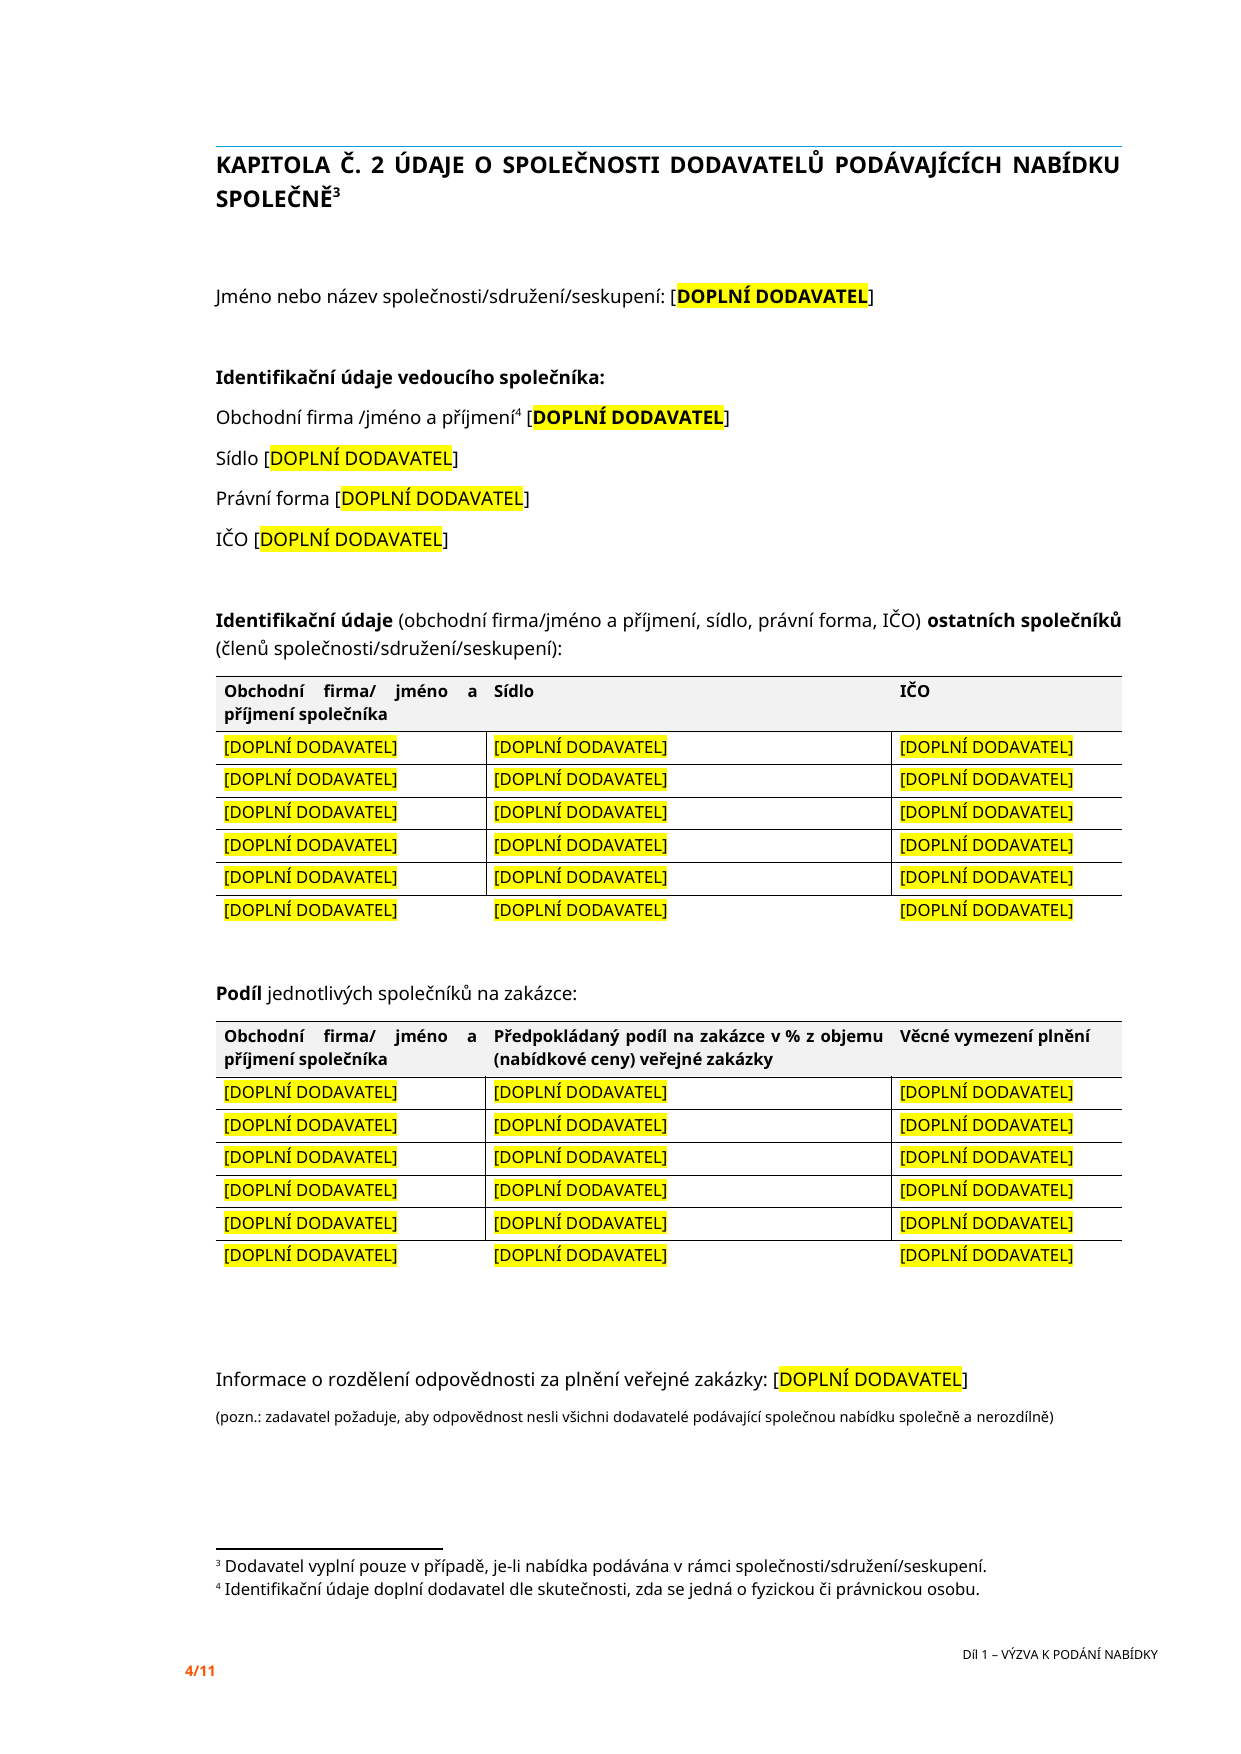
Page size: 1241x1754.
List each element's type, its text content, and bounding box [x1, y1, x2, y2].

table_cell [DOPLNÍ DODAVATEL] [216, 1078, 485, 1109]
table_cell [DOPLNÍ DODAVATEL] [486, 1143, 891, 1174]
table_cell [DOPLNÍ DODAVATEL] [487, 863, 891, 895]
table_cell [DOPLNÍ DODAVATEL] [892, 732, 1122, 764]
table_cell [DOPLNÍ DODAVATEL] [216, 1143, 485, 1174]
text Obchodní firma /jméno a příjmení [DOPLNÍ DODAVATEL] [216, 404, 1122, 430]
table_header Obchodní firma/ jméno a příjmení společníka [216, 677, 486, 731]
text Jméno nebo název společnosti/sdružení/seskupení: [DOPLNÍ DODAVATEL] [216, 283, 677, 308]
text Identifikační údaje vedoucího společníka: [216, 364, 1122, 389]
table_cell [DOPLNÍ DODAVATEL] [891, 896, 1122, 927]
table_cell [DOPLNÍ DODAVATEL] [487, 765, 891, 797]
table_cell [DOPLNÍ DODAVATEL] [892, 798, 1122, 829]
table_cell [DOPLNÍ DODAVATEL] [486, 1176, 891, 1207]
table_cell [DOPLNÍ DODAVATEL] [216, 732, 486, 764]
table_cell [DOPLNÍ DODAVATEL] [487, 830, 891, 862]
table_cell [DOPLNÍ DODAVATEL] [216, 896, 486, 927]
table_cell [DOPLNÍ DODAVATEL] [487, 798, 891, 829]
text Sídlo [DOPLNÍ DODAVATEL] [452, 445, 1122, 471]
table_cell [DOPLNÍ DODAVATEL] [216, 1208, 485, 1240]
table_cell [DOPLNÍ DODAVATEL] [892, 1078, 1122, 1109]
table_cell [DOPLNÍ DODAVATEL] [892, 1110, 1122, 1142]
table_cell [DOPLNÍ DODAVATEL] [216, 830, 486, 862]
table_cell [DOPLNÍ DODAVATEL] [892, 1208, 1122, 1240]
table_cell [DOPLNÍ DODAVATEL] [487, 732, 891, 764]
table_header IČO [891, 677, 1122, 731]
table_cell [DOPLNÍ DODAVATEL] [216, 1241, 485, 1273]
table_cell [DOPLNÍ DODAVATEL] [486, 896, 891, 927]
table_cell [DOPLNÍ DODAVATEL] [216, 1176, 485, 1207]
table_cell [DOPLNÍ DODAVATEL] [892, 830, 1122, 862]
table_cell [DOPLNÍ DODAVATEL] [216, 798, 486, 829]
table_cell [DOPLNÍ DODAVATEL] [486, 1110, 891, 1142]
table_header Věcné vymezení plnění [892, 1022, 1122, 1076]
table_cell [DOPLNÍ DODAVATEL] [485, 1241, 892, 1273]
table_cell [DOPLNÍ DODAVATEL] [486, 1078, 891, 1109]
table_cell [DOPLNÍ DODAVATEL] [486, 1208, 891, 1240]
table_header Předpokládaný podíl na zakázce v % z objemu (nabídkové ceny) veřejné zakázky [485, 1022, 892, 1076]
text Informace o rozdělení odpovědnosti za plnění veřejné zakázky: [DOPLNÍ DODAVATEL] [216, 1366, 779, 1392]
table_cell [DOPLNÍ DODAVATEL] [892, 1143, 1122, 1174]
text Identifikační údaje (obchodní firma/jméno a příjmení, sídlo, právní forma, IČO) ostatních společníků (členů společnosti/sdružení/seskupení): [216, 607, 1122, 661]
table_cell [DOPLNÍ DODAVATEL] [216, 863, 486, 895]
text Kapitola č. 2 Údaje o společnosti dodavatelů podávajících nabídku společně [216, 147, 1122, 214]
table_cell [DOPLNÍ DODAVATEL] [892, 765, 1122, 797]
text IČO [DOPLNÍ DODAVATEL] [442, 526, 1122, 552]
table_cell [DOPLNÍ DODAVATEL] [892, 1176, 1122, 1207]
text Právní forma [DOPLNÍ DODAVATEL] [216, 486, 341, 511]
text Podíl jednotlivých společníků na zakázce: [216, 980, 1122, 1006]
table_cell [DOPLNÍ DODAVATEL] [216, 765, 486, 797]
table_header Sídlo [486, 677, 891, 731]
table_cell [DOPLNÍ DODAVATEL] [892, 863, 1122, 895]
table_cell [DOPLNÍ DODAVATEL] [892, 1241, 1122, 1273]
table_header Obchodní firma/ jméno a příjmení společníka [216, 1022, 485, 1076]
table_cell [DOPLNÍ DODAVATEL] [216, 1110, 485, 1142]
text (pozn.: zadavatel požaduje, aby odpovědnost nesli všichni dodavatelé podávající společnou nabídku společně a nerozdílně) [216, 1407, 1122, 1427]
text Právní forma [DOPLNÍ DODAVATEL] [523, 486, 1122, 511]
text Jméno nebo název společnosti/sdružení/seskupení: [DOPLNÍ DODAVATEL] [868, 283, 1122, 308]
